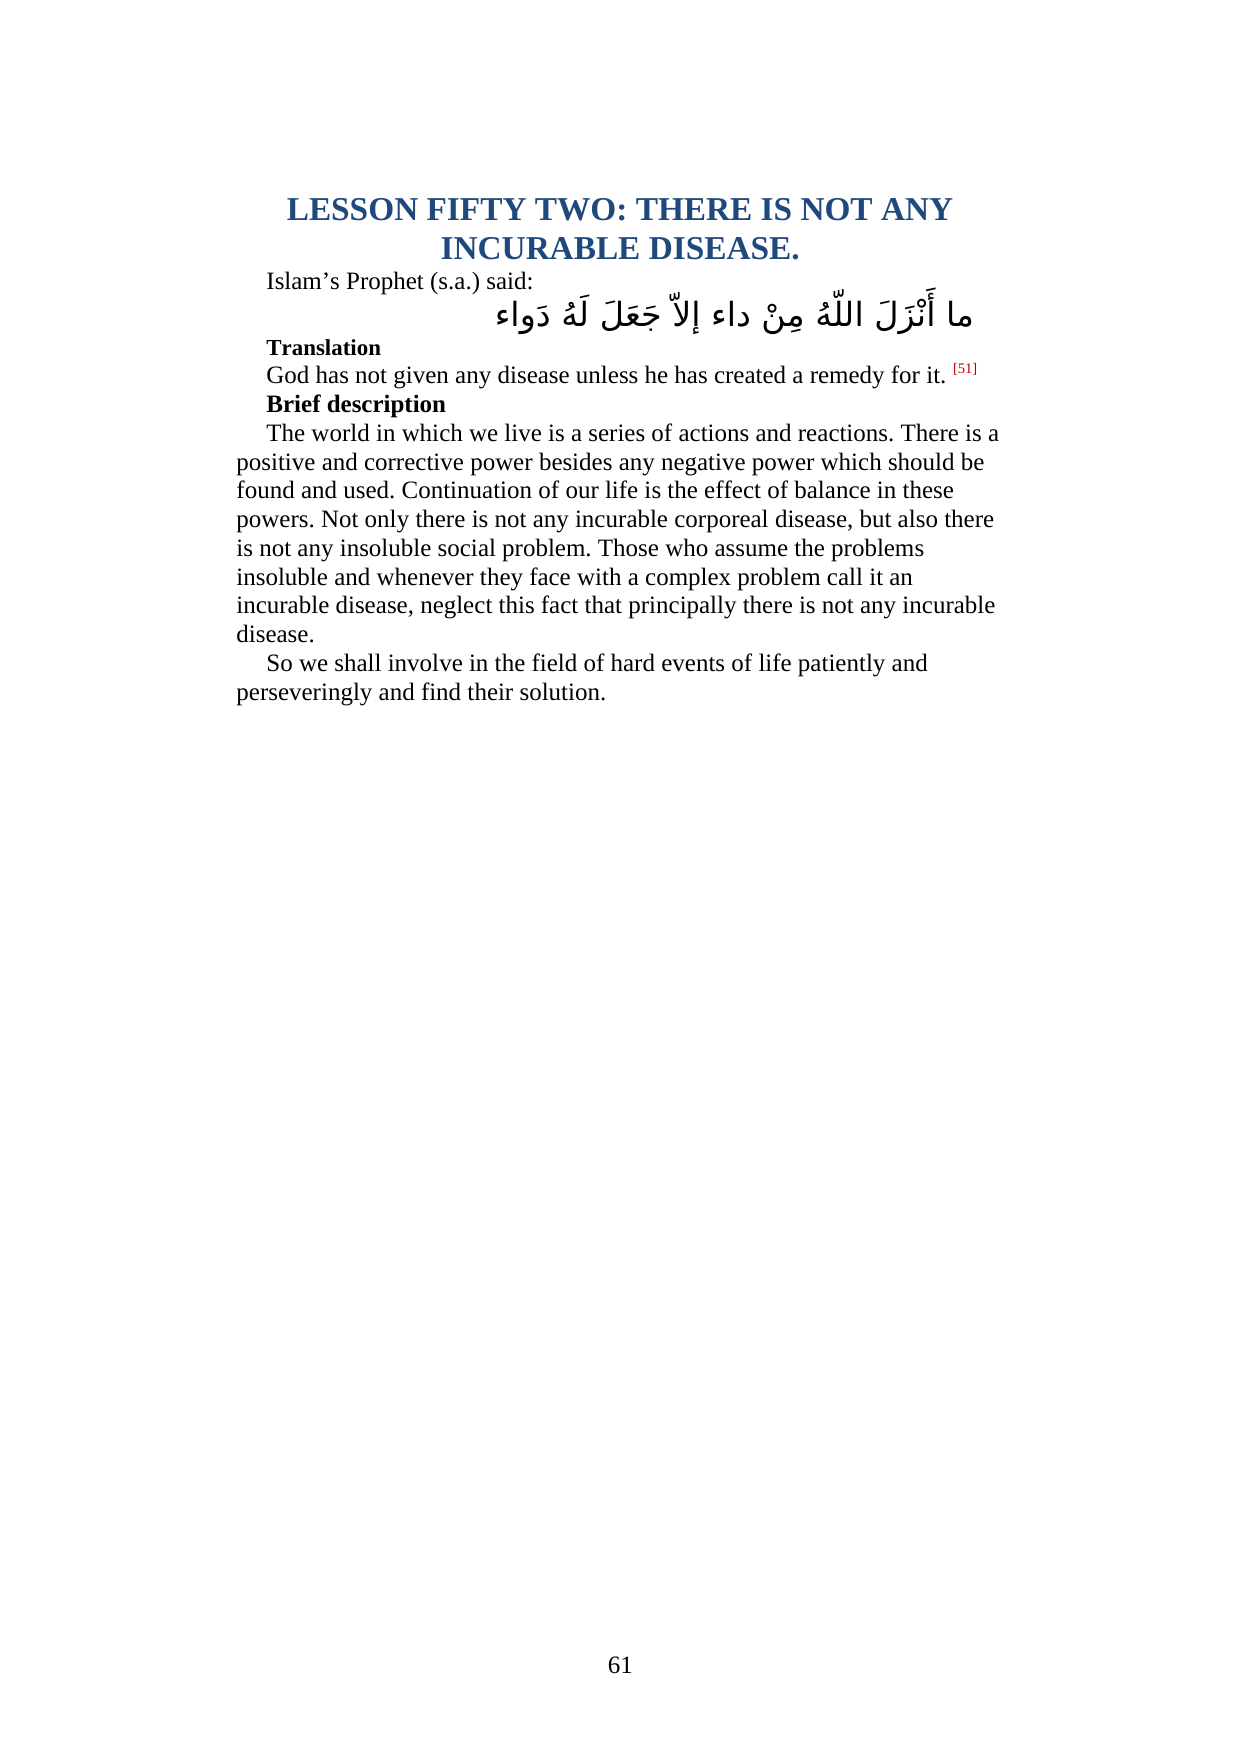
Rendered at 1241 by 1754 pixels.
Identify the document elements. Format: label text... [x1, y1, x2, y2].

subtitle LESSON FIFTY TWO: THERE IS NOT ANY INCURABLE DISEASE. [236, 190, 1004, 266]
text ما أَنْزَلَ اللّهُ مِنْ داء إلاّ جَعَلَ لَهُ دَواء [236, 295, 1004, 334]
text God has not given any disease unless he has created a remedy for it. [51] [236, 360, 1004, 389]
text Islam’s Prophet (s.a.) said: [236, 266, 1004, 295]
text So we shall involve in the field of hard events of life patiently and perseveringly and find their solution. [236, 648, 1004, 705]
text The world in which we live is a series of actions and reactions. There is a positive and corrective power besides any negative power which should be found and used. Continuation of our life is the effect of balance in these powers. Not only there is not any incurable corporeal disease, but also there is not any insoluble social problem. Those who assume the problems insoluble and whenever they face with a complex problem call it an incurable disease, neglect this fact that principally there is not any incurable disease. [236, 418, 1004, 648]
text Brief description [236, 389, 1004, 418]
text Translation [236, 334, 1004, 360]
